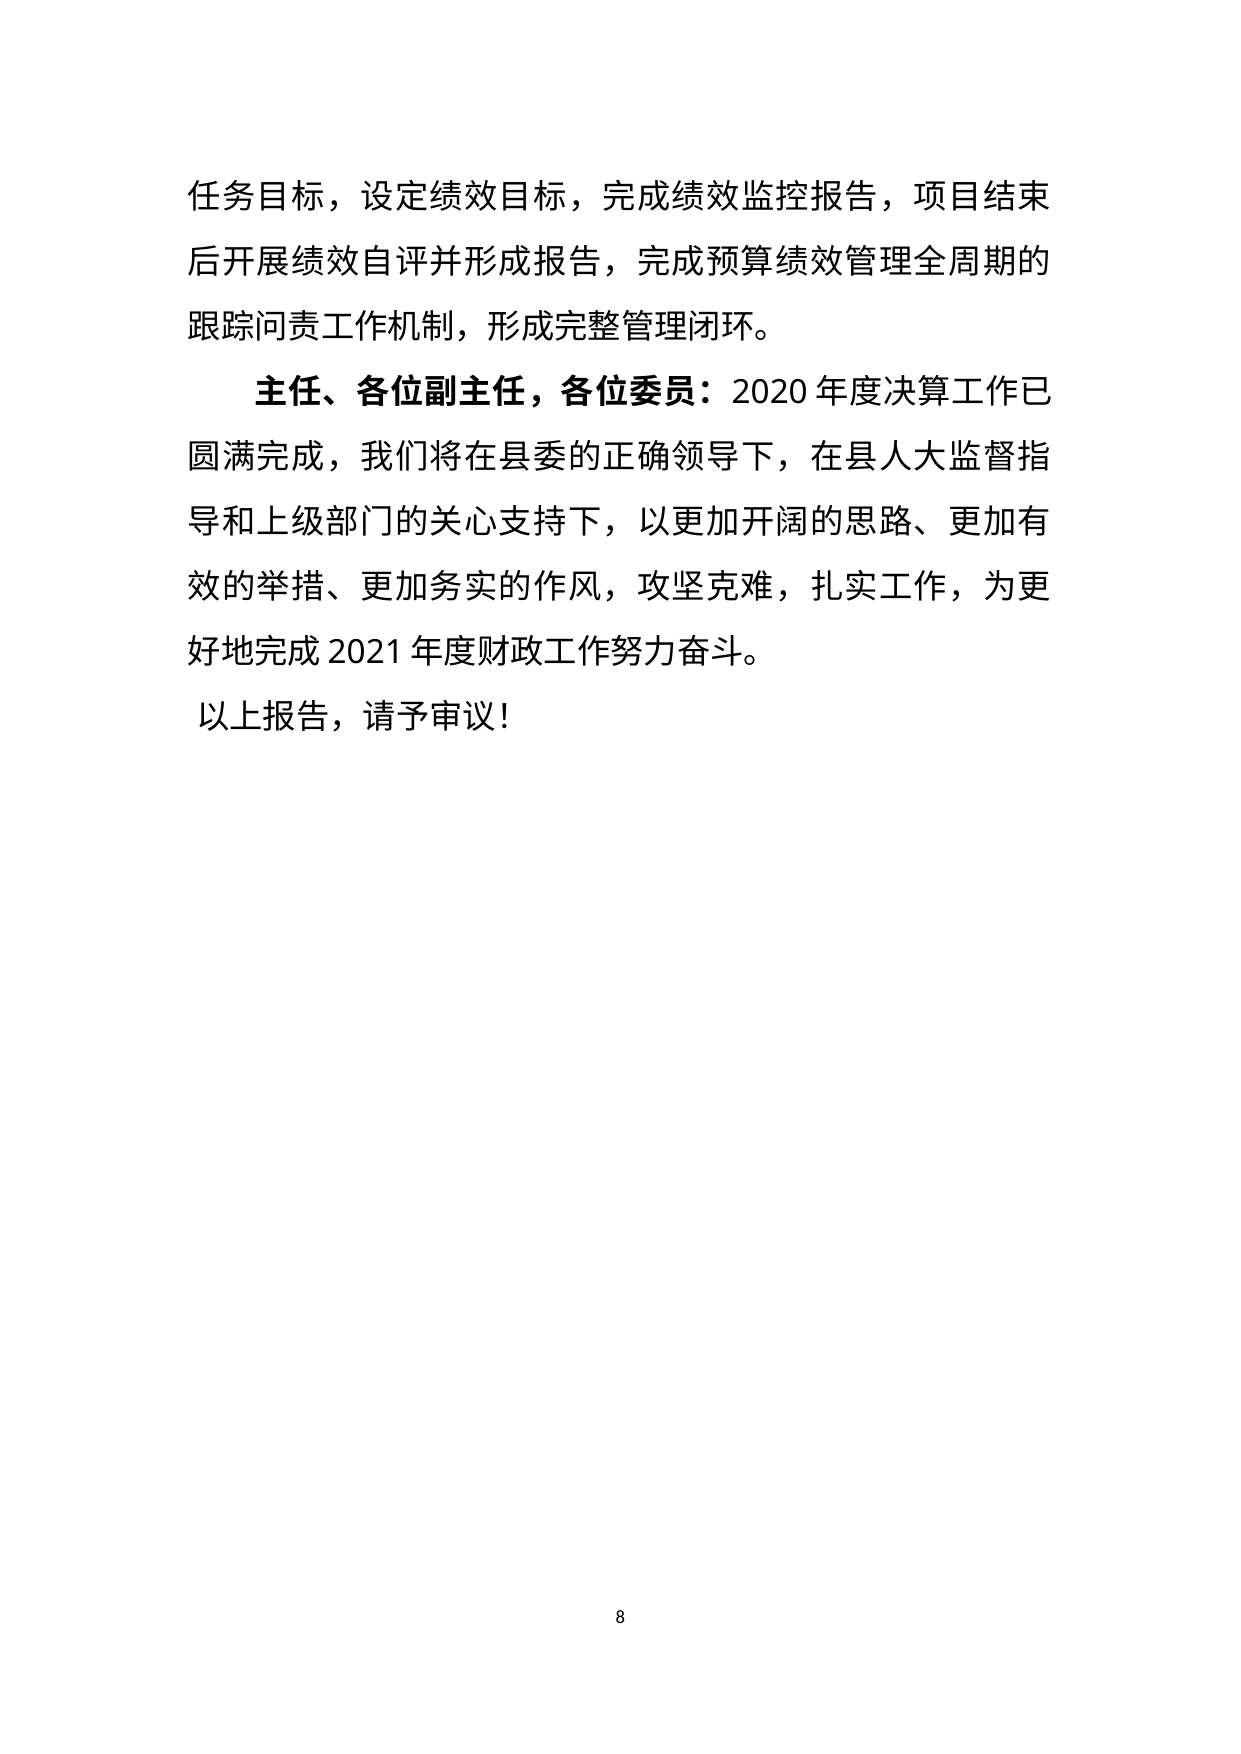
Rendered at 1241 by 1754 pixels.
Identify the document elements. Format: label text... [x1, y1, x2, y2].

text 主任、各位副主任，各位委员：2020年度决算工作已圆满完成，我们将在县委的正确领导下，在县人大监督指导和上级部门的关心支持下，以更加开阔的思路、更加有效的举措、更加务实的作风，攻坚克难，扎实工作，为更好地完成2021年度财政工作努力奋斗。 [187, 357, 1053, 682]
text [187, 162, 1053, 357]
text 以上报告，请予审议！ [187, 682, 1053, 747]
